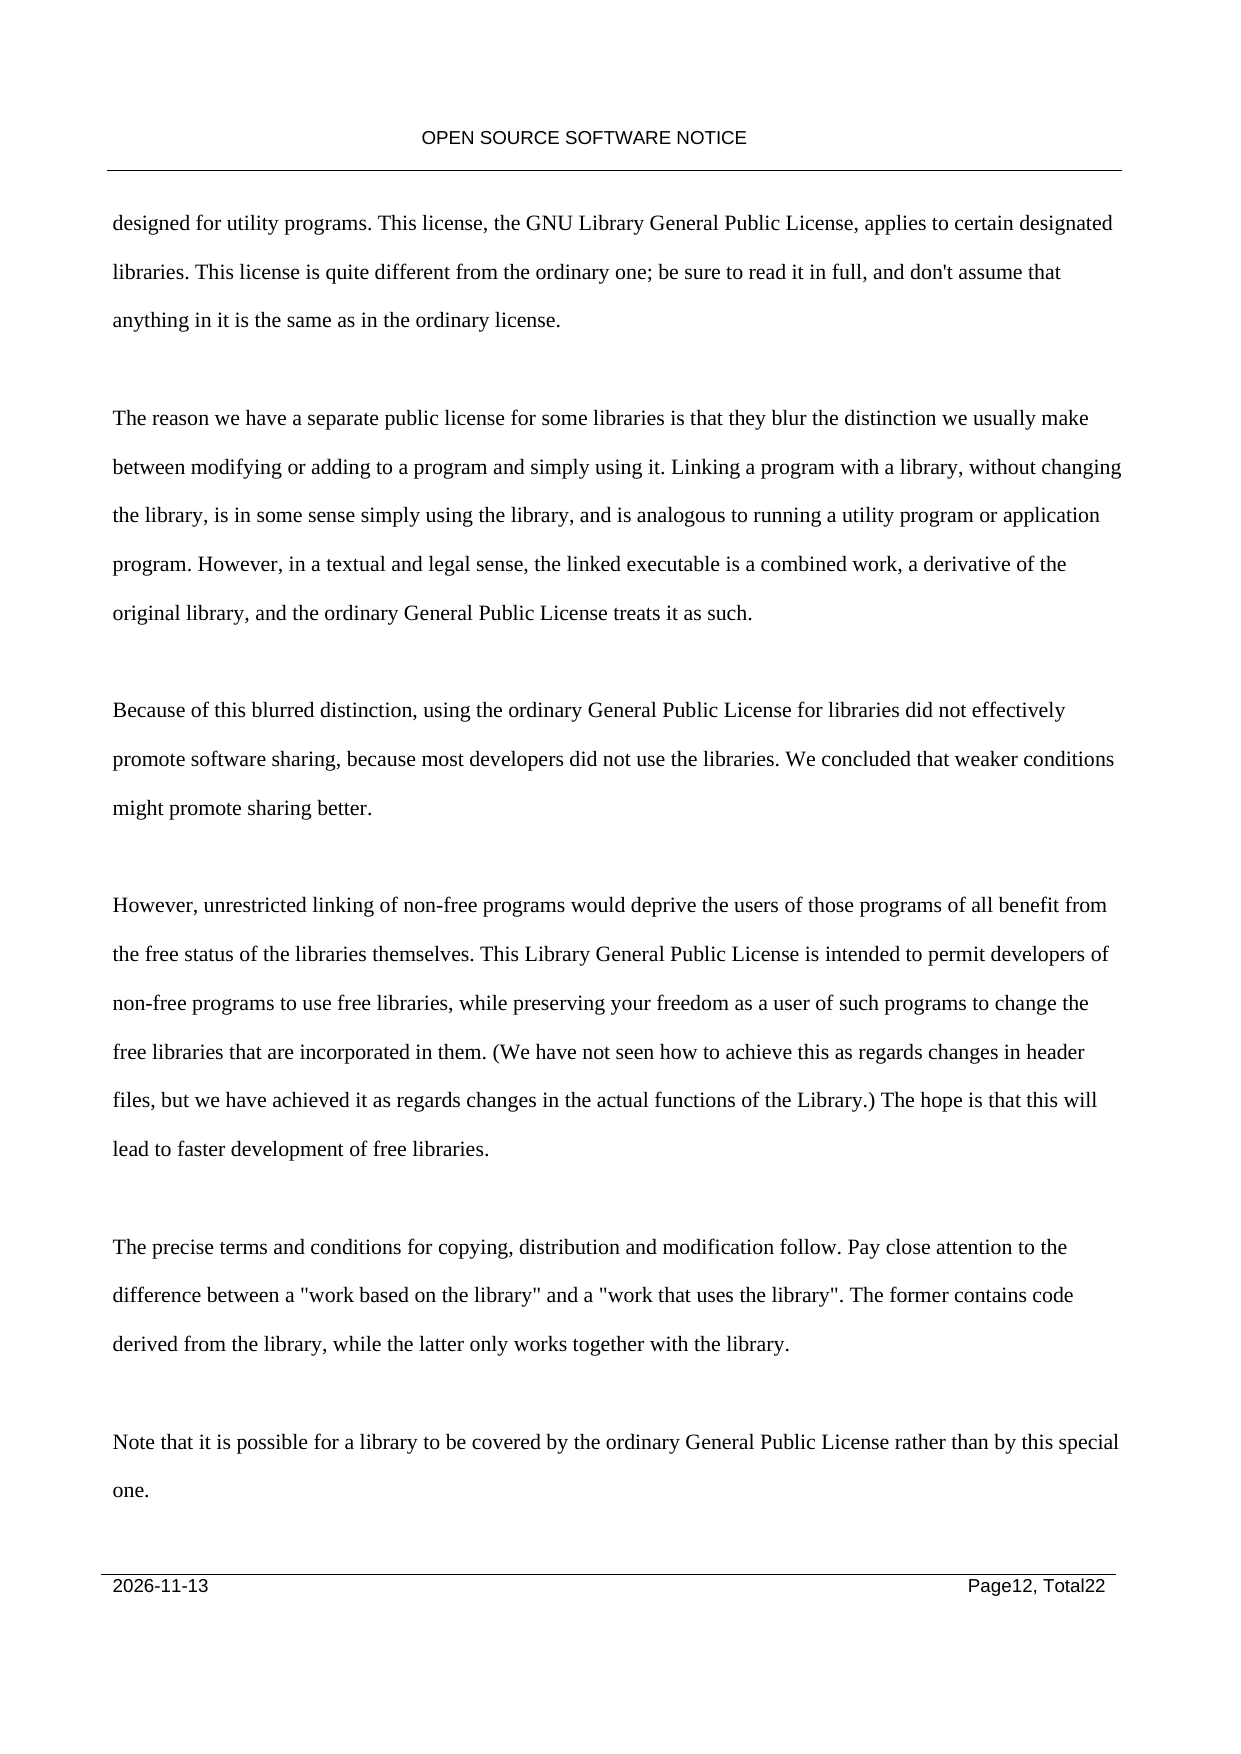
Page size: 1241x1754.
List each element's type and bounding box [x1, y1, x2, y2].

text [112, 206, 1128, 1506]
